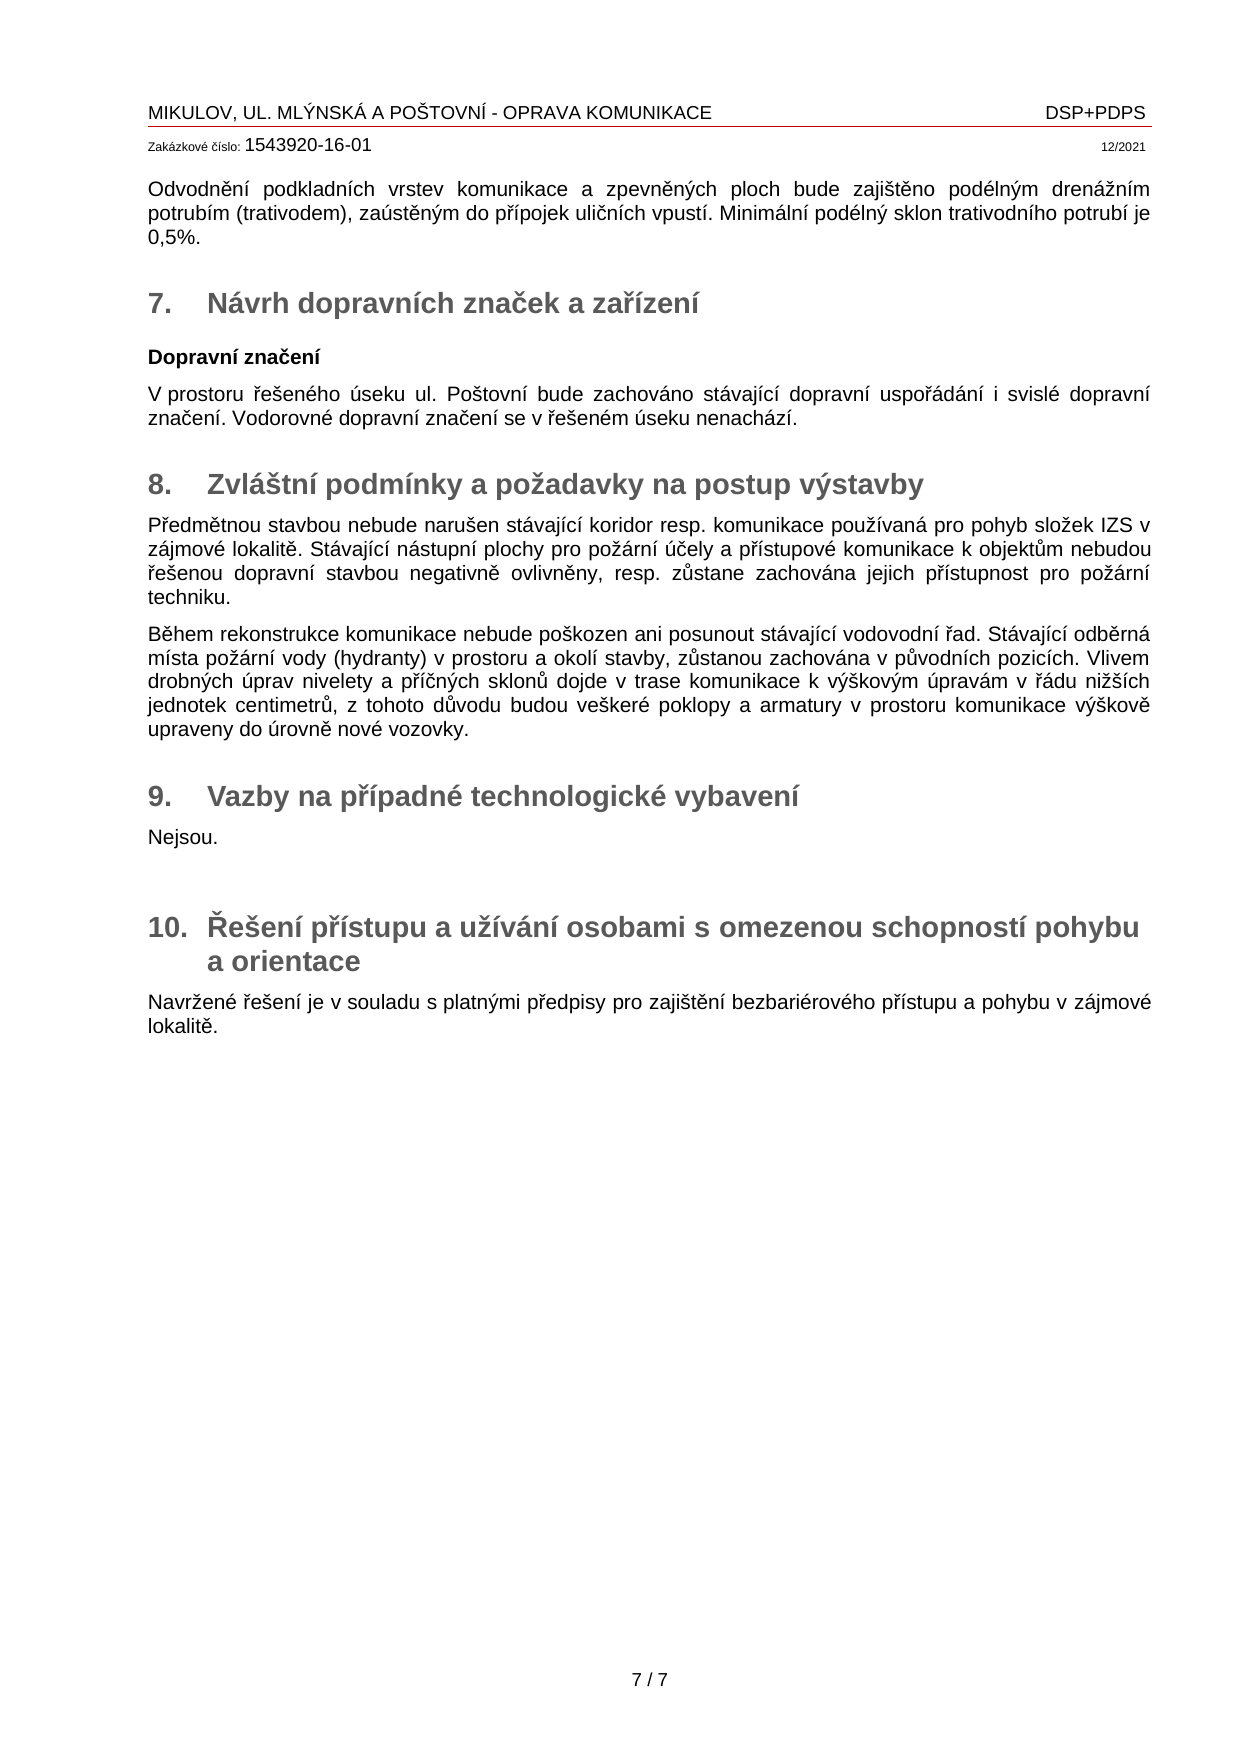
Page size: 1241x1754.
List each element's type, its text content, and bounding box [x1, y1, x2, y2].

text Dopravní značení [148, 345, 1152, 369]
text Navržené řešení je v souladu s platnými předpisy pro zajištění bezbariérového přístupu a pohybu v zájmové lokalitě. [148, 990, 1152, 1038]
subtitle Vazby na případné technologické vybavení [148, 779, 1152, 812]
subtitle Řešení přístupu a užívání osobami s omezenou schopností pohybu a orientace [148, 910, 1152, 977]
subtitle Návrh dopravních značek a zařízení [148, 287, 1152, 320]
text Během rekonstrukce komunikace nebude poškozen ani posunout stávající vodovodní řad. Stávající odběrná místa požární vody (hydranty) v prostoru a okolí stavby, zůstanou zachována v původních pozicích. Vlivem drobných úprav nivelety a příčných sklonů dojde v trase komunikace k výškovým úpravám v řádu nižších jednotek centimetrů, z tohoto důvodu budou veškeré poklopy a armatury v prostoru komunikace výškově upraveny do úrovně nové vozovky. [148, 621, 1152, 741]
text Nejsou. [148, 825, 1152, 849]
subtitle Zvláštní podmínky a požadavky na postup výstavby [148, 467, 1152, 501]
text V prostoru řešeného úseku ul. Poštovní bude zachováno stávající dopravní uspořádání i svislé dopravní značení. Vodorovné dopravní značení se v řešeném úseku nenachází. [148, 382, 1152, 429]
text Předmětnou stavbou nebude narušen stávající koridor resp. komunikace používaná pro pohyb složek IZS v zájmové lokalitě. Stávající nástupní plochy pro požární účely a přístupové komunikace k objektům nebudou řešenou dopravní stavbou negativně ovlivněny, resp. zůstane zachována jejich přístupnost pro požární techniku. [148, 513, 1152, 609]
text Odvodnění podkladních vrstev komunikace a zpevněných ploch bude zajištěno podélným drenážním potrubím (trativodem), zaústěným do přípojek uličních vpustí. Minimální podélný sklon trativodního potrubí je 0,5%. [148, 177, 1152, 249]
